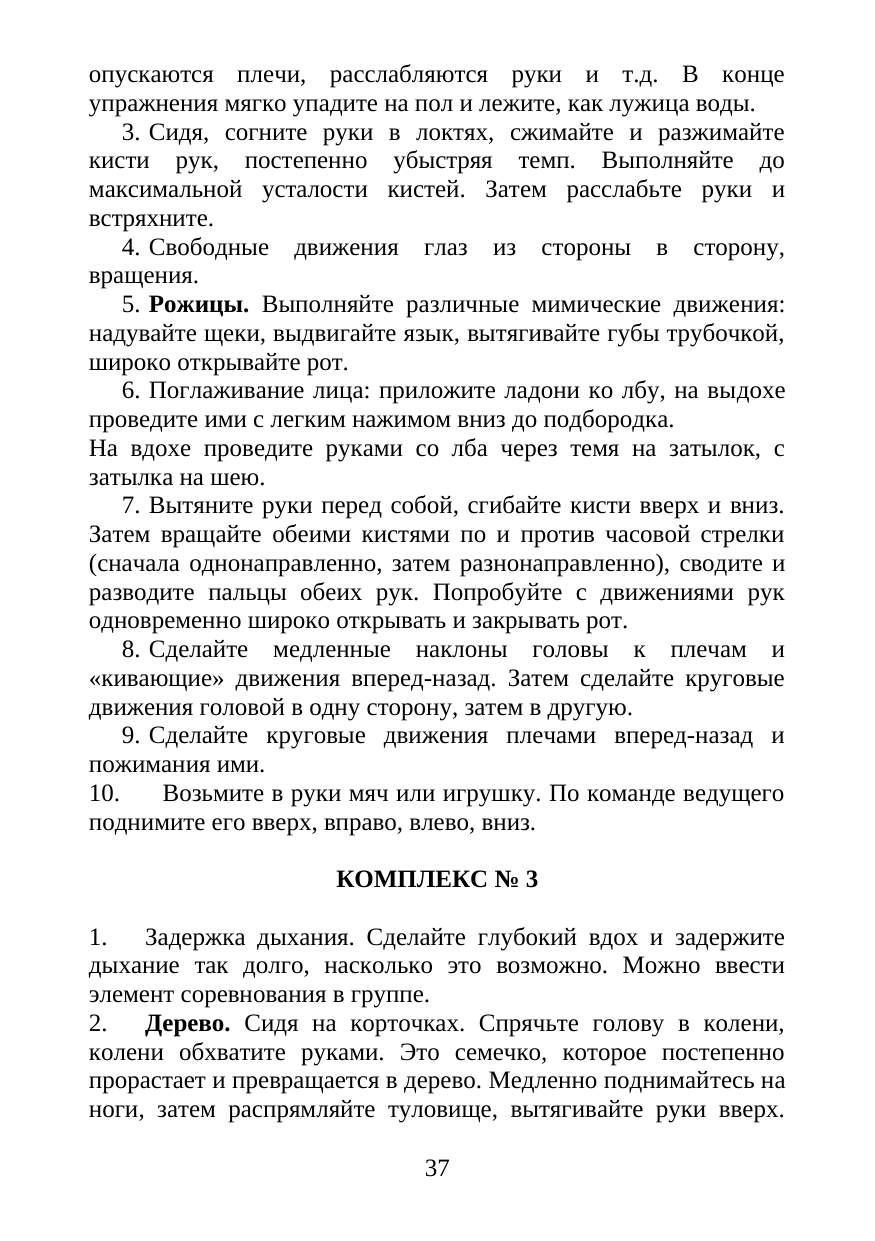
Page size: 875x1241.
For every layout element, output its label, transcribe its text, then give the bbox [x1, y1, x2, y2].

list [89, 1008, 785, 1123]
list Сделайте круговые движения плечами вперед-назад и пожимания ими. [89, 720, 785, 778]
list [89, 59, 785, 117]
list Вытяните руки перед собой, сгибайте кисти вверх и вниз. Затем вращайте обеими кистями по и против часовой стрелки (сначала однонаправленно, затем разнонаправленно), сводите и разводите пальцы обеих рук. Попробуйте с движениями рук одновременно широко открывать и закрывать рот. [89, 490, 785, 634]
text На вдохе проведите руками со лба через темя на затылок, с затылка на шею. [89, 433, 785, 490]
list Задержка дыхания. Сделайте глубокий вдох и задержите дыхание так долго, насколько это возможно. Можно ввести элемент соревнования в группе. [89, 922, 785, 1008]
list Сделайте медленные наклоны головы к плечам и «кивающие» движения вперед-назад. Затем сделайте круговые движения головой в одну сторону, затем в другую. [89, 634, 785, 720]
text КОМПЛЕКС № 3 [89, 864, 785, 893]
list Сидя, согните руки в локтях, сжимайте и разжимайте кисти рук, постепенно убыстряя темп. Выполняйте до максимальной усталости кистей. Затем расслабьте руки и встряхните. [89, 117, 785, 232]
list Поглаживание лица: приложите ладони ко лбу, на выдохе проведите ими с легким нажимом вниз до подбородка. [89, 375, 785, 433]
list Свободные движения глаз из стороны в сторону, вращения. [89, 232, 785, 289]
list Рожицы. Выполняйте различные мимические движения: надувайте щеки, выдвигайте язык, вытягивайте губы трубочкой, широко открывайте рот. [89, 289, 785, 375]
list Возьмите в руки мяч или игрушку. По команде ведущего поднимите его вверх, вправо, влево, вниз. [89, 778, 785, 835]
